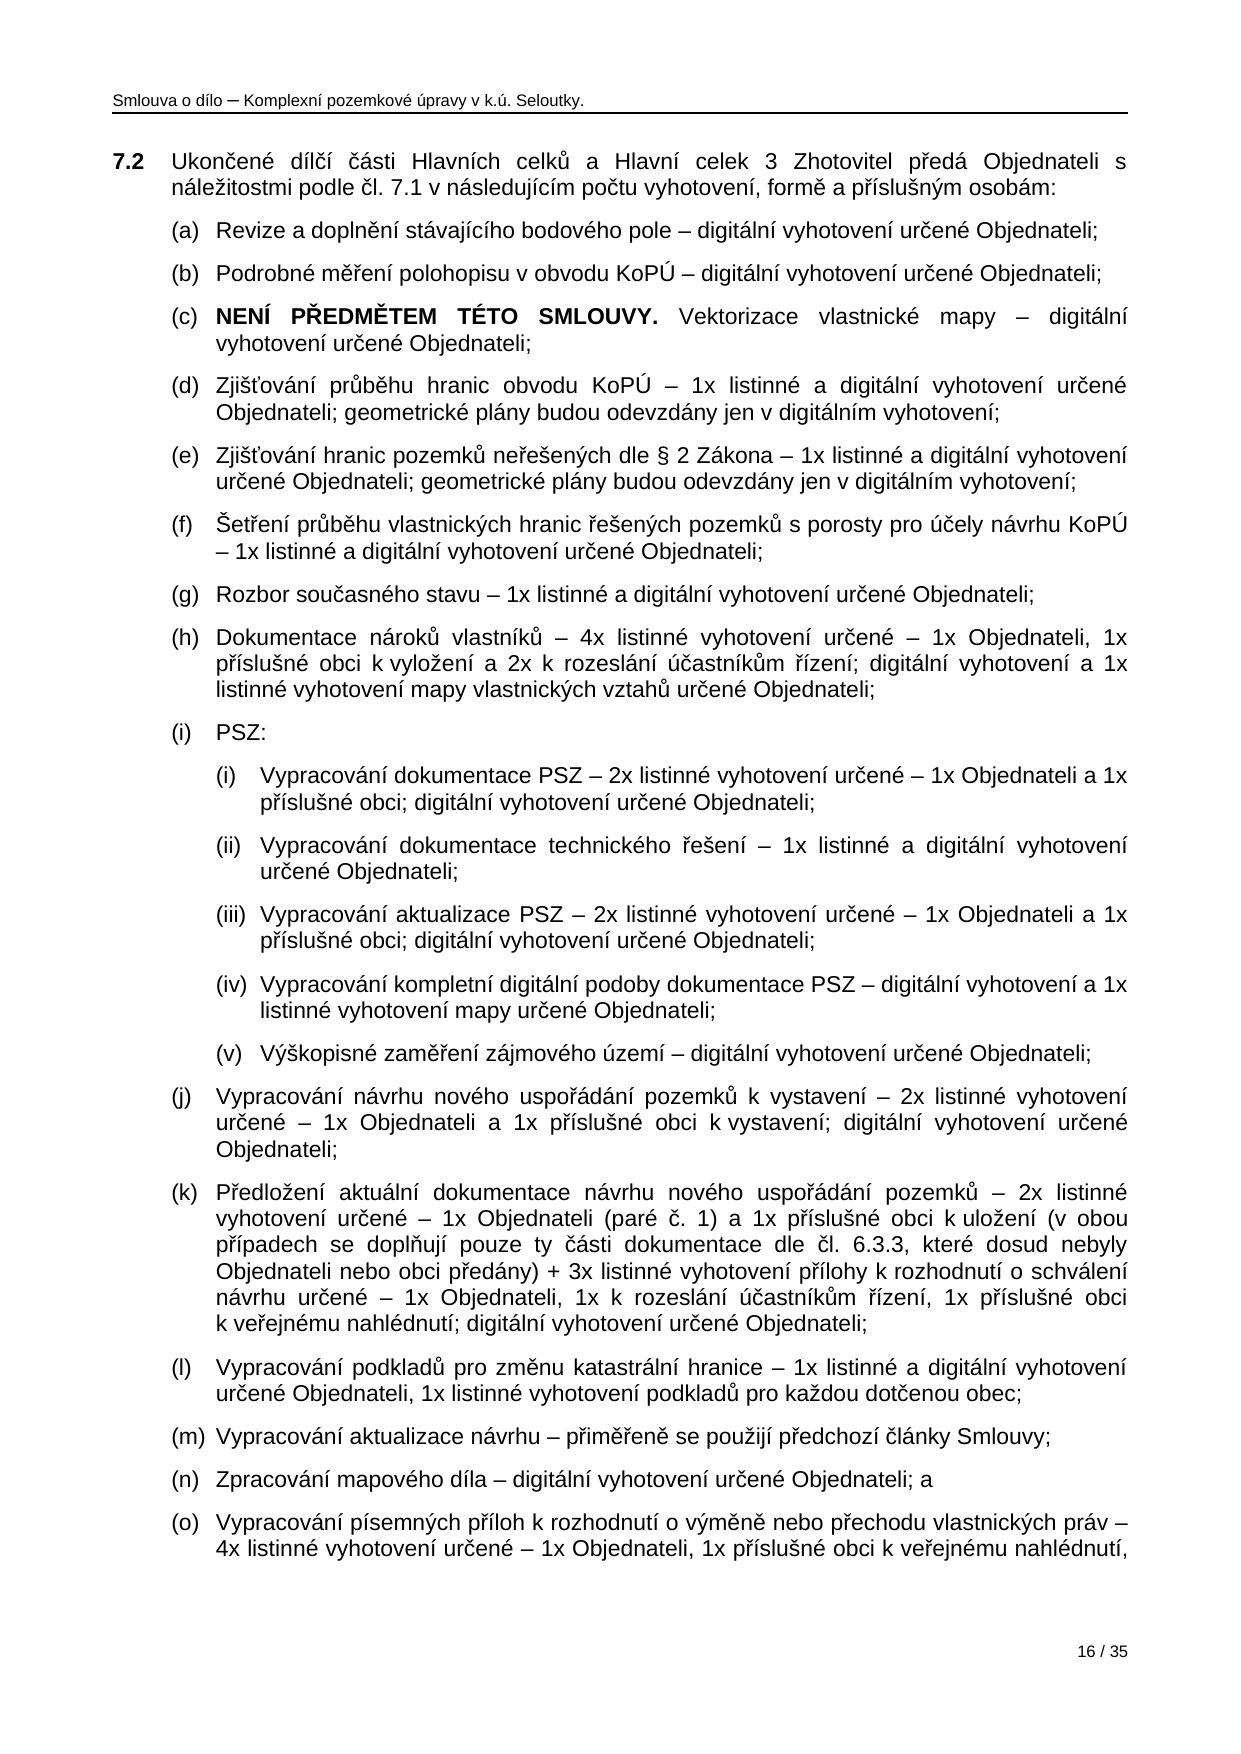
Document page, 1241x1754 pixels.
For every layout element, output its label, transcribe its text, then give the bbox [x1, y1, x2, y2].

list Výškopisné zaměření zájmového území – digitální vyhotovení určené Objednateli; [216, 1040, 1128, 1066]
list Vypracování aktualizace návrhu – přiměřeně se použijí předchozí články Smlouvy; [171, 1423, 1128, 1449]
list Zpracování mapového díla – digitální vyhotovení určené Objednateli; a [171, 1466, 1128, 1492]
list Vypracování dokumentace technického řešení – 1x listinné a digitální vyhotovení určené Objednateli; [216, 832, 1128, 884]
list Vypracování kompletní digitální podoby dokumentace PSZ – digitální vyhotovení a 1x listinné vyhotovení mapy určené Objednateli; [216, 971, 1128, 1023]
list Vypracování návrhu nového uspořádání pozemků k vystavení – 2x listinné vyhotovení určené – 1x Objednateli a 1x příslušné obci k vystavení; digitální vyhotovení určené Objednateli; [171, 1083, 1128, 1162]
list Vypracování podkladů pro změnu katastrální hranice – 1x listinné a digitální vyhotovení určené Objednateli, 1x listinné vyhotovení podkladů pro každou dotčenou obec; [171, 1353, 1128, 1406]
list PSZ: [171, 719, 1128, 746]
list Vypracování aktualizace PSZ – 2x listinné vyhotovení určené – 1x Objednateli a 1x příslušné obci; digitální vyhotovení určené Objednateli; [216, 901, 1128, 954]
list Podrobné měření polohopisu v obvodu KoPÚ – digitální vyhotovení určené Objednateli; [171, 260, 1128, 286]
list Rozbor současného stavu – 1x listinné a digitální vyhotovení určené Objednateli; [171, 581, 1128, 607]
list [171, 1509, 1128, 1562]
list Zjišťování hranic pozemků neřešených dle § 2 Zákona – 1x listinné a digitální vyhotovení určené Objednateli; geometrické plány budou odevzdány jen v digitálním vyhotovení; [171, 442, 1128, 494]
list Předložení aktuální dokumentace návrhu nového uspořádání pozemků – 2x listinné vyhotovení určené – 1x Objednateli (paré č. 1) a 1x příslušné obci k uložení (v obou případech se doplňují pouze ty části dokumentace dle čl. 6.3.3, které dosud nebyly Objednateli nebo obci předány) + 3x listinné vyhotovení přílohy k rozhodnutí o schválení návrhu určené – 1x Objednateli, 1x k rozeslání účastníkům řízení, 1x příslušné obci k veřejnému nahlédnutí; digitální vyhotovení určené Objednateli; [171, 1179, 1128, 1337]
list Dokumentace nároků vlastníků – 4x listinné vyhotovení určené – 1x Objednateli, 1x příslušné obci k vyložení a 2x k rozeslání účastníkům řízení; digitální vyhotovení a 1x listinné vyhotovení mapy vlastnických vztahů určené Objednateli; [171, 624, 1128, 703]
list Šetření průběhu vlastnických hranic řešených pozemků s porosty pro účely návrhu KoPÚ – 1x listinné a digitální vyhotovení určené Objednateli; [171, 511, 1128, 564]
text Ukončené dílčí části Hlavních celků a Hlavní celek 3 Zhotovitel předá Objednateli s náležitostmi podle čl. 7.1 v následujícím počtu vyhotovení, formě a příslušným osobám: [112, 148, 1128, 200]
list NENÍ PŘEDMĚTEM TÉTO SMLOUVY. Vektorizace vlastnické mapy – digitální vyhotovení určené Objednateli; [171, 303, 1128, 356]
list Vypracování dokumentace PSZ – 2x listinné vyhotovení určené – 1x Objednateli a 1x příslušné obci; digitální vyhotovení určené Objednateli; [216, 762, 1128, 815]
list Revize a doplnění stávajícího bodového pole – digitální vyhotovení určené Objednateli; [171, 217, 1128, 243]
list Zjišťování průběhu hranic obvodu KoPÚ – 1x listinné a digitální vyhotovení určené Objednateli; geometrické plány budou odevzdány jen v digitálním vyhotovení; [171, 372, 1128, 425]
